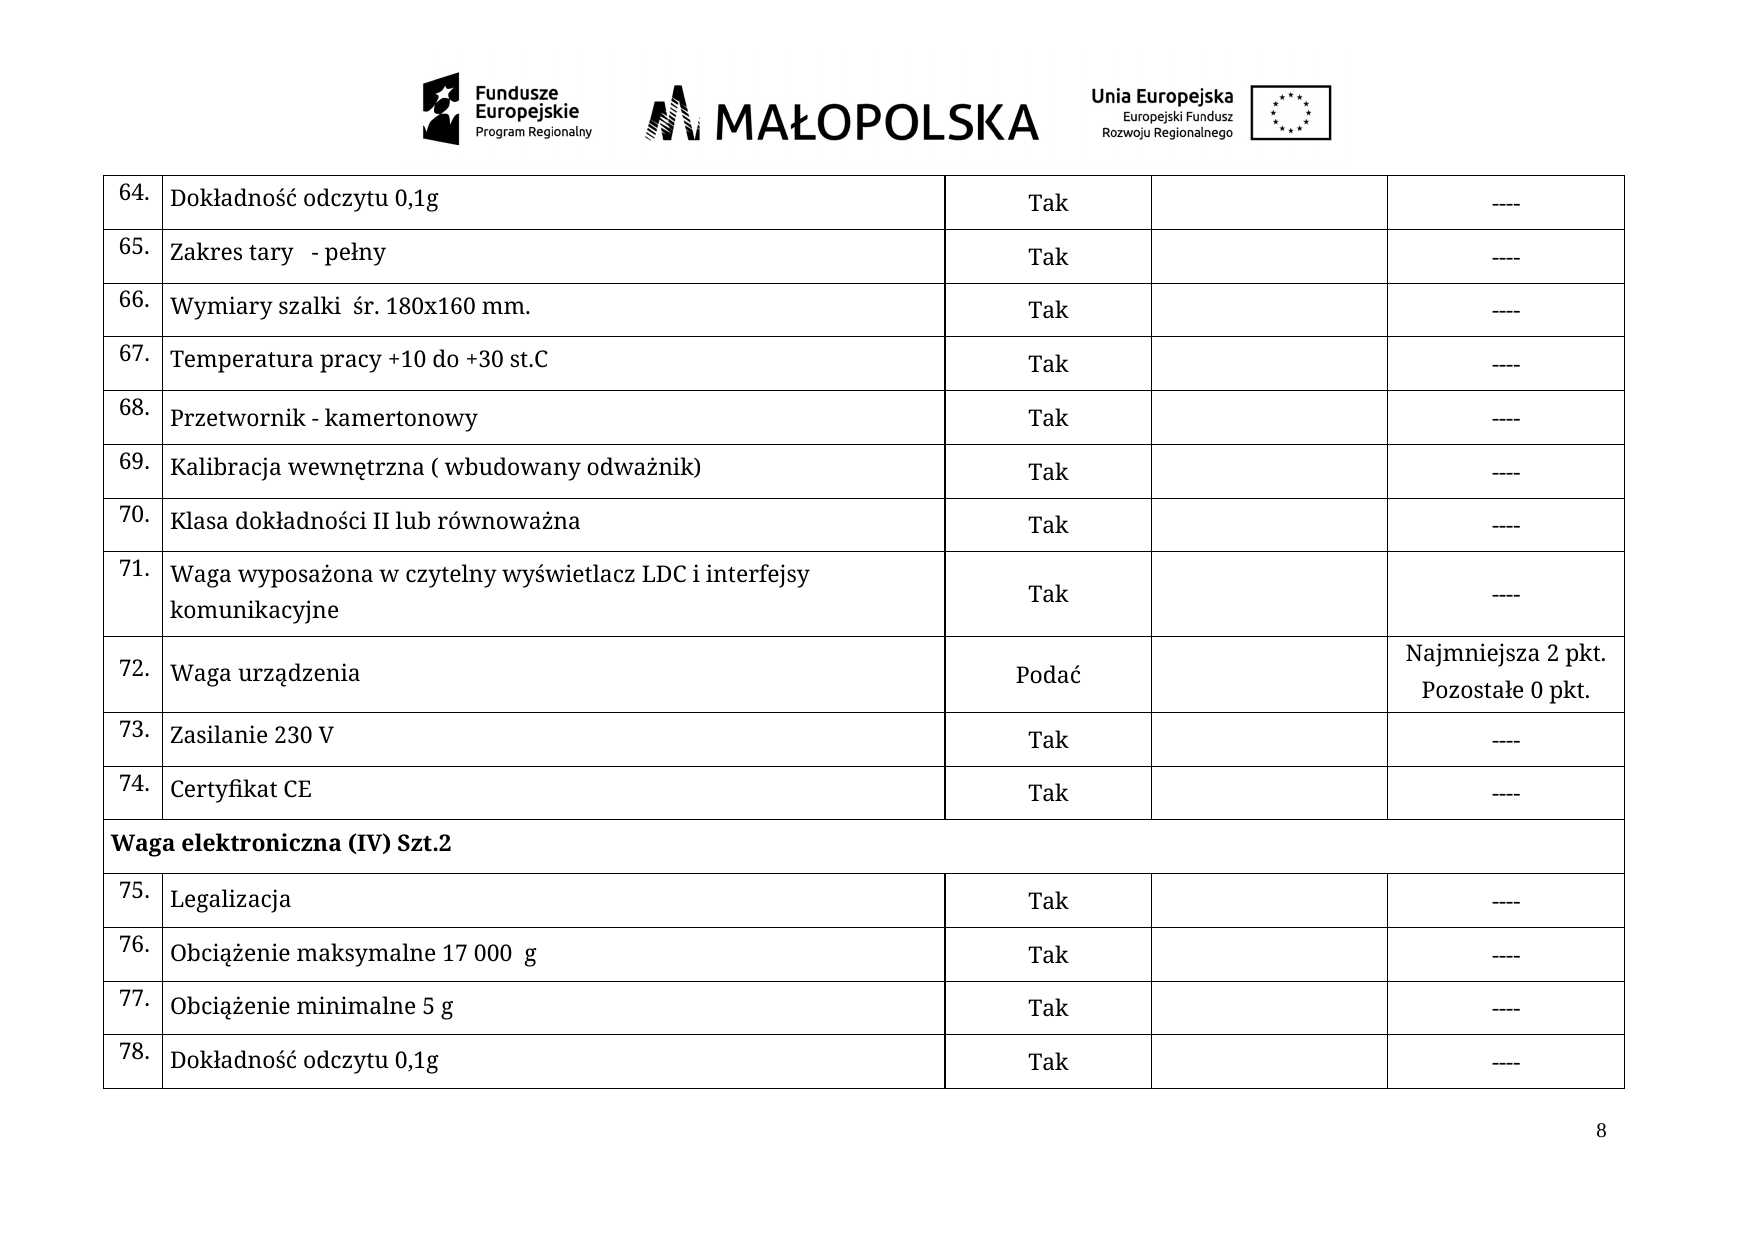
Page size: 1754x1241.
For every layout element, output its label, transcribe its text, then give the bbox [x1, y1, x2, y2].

table_cell Tak [946, 230, 1151, 282]
table_cell [104, 284, 162, 336]
table_cell Tak [946, 552, 1151, 636]
table_cell Klasa dokładności II lub równoważna [163, 499, 944, 551]
table_cell [104, 928, 162, 981]
table_cell Zakres tary - pełny [163, 230, 944, 282]
table_cell [1152, 982, 1387, 1034]
table_cell [104, 391, 162, 444]
table_cell [104, 637, 162, 712]
table_cell [104, 230, 162, 282]
table_cell ---- [1388, 499, 1624, 551]
table_cell ---- [1388, 552, 1624, 636]
table_cell ---- [1388, 445, 1624, 497]
table_cell Najmniejsza 2 pkt. Pozostałe 0 pkt. [1388, 637, 1624, 712]
table_cell [1152, 284, 1387, 336]
table_cell Obciążenie maksymalne 17 000 g [163, 928, 944, 981]
table_cell Tak [946, 1035, 1151, 1088]
table_cell Waga urządzenia [163, 637, 944, 712]
table_cell [1152, 391, 1387, 444]
table_cell Kalibracja wewnętrzna ( wbudowany odważnik) [163, 445, 944, 497]
table_cell [1152, 874, 1387, 927]
table_cell Zasilanie 230 V [163, 713, 944, 766]
table_cell [104, 176, 162, 229]
table_cell Tak [946, 874, 1151, 927]
table_cell Tak [946, 499, 1151, 551]
table_cell [1152, 713, 1387, 766]
table_cell Waga wyposażona w czytelny wyświetlacz LDC i interfejsy komunikacyjne [163, 552, 944, 636]
table_cell [1152, 230, 1387, 282]
table_cell Waga elektroniczna (IV) Szt.2 [104, 820, 1624, 873]
table_cell Tak [946, 391, 1151, 444]
table_cell [104, 1035, 162, 1088]
table_cell ---- [1388, 337, 1624, 390]
table_cell Obciążenie minimalne 5 g [163, 982, 944, 1034]
picture [405, 54, 1349, 163]
table_cell [1152, 1035, 1387, 1088]
table_cell ---- [1388, 230, 1624, 282]
table_cell Legalizacja [163, 874, 944, 927]
table_cell [104, 982, 162, 1034]
table_cell ---- [1388, 1035, 1624, 1088]
table_cell Dokładność odczytu 0,1g [163, 176, 944, 229]
table_cell ---- [1388, 713, 1624, 766]
table_cell Tak [946, 284, 1151, 336]
table_cell [104, 337, 162, 390]
table_cell Tak [946, 928, 1151, 981]
table_cell [1152, 445, 1387, 497]
table_cell ---- [1388, 391, 1624, 444]
table_cell [104, 713, 162, 766]
table_cell ---- [1388, 874, 1624, 927]
table_cell [104, 499, 162, 551]
table_cell [104, 767, 162, 819]
table_cell [1152, 767, 1387, 819]
table_cell Temperatura pracy +10 do +30 st.C [163, 337, 944, 390]
table_cell [104, 874, 162, 927]
table_cell [1152, 499, 1387, 551]
table_cell ---- [1388, 928, 1624, 981]
table_cell Tak [946, 337, 1151, 390]
table_cell Tak [946, 713, 1151, 766]
table_cell Tak [946, 176, 1151, 229]
table_cell [1152, 637, 1387, 712]
table_cell ---- [1388, 982, 1624, 1034]
table_cell Dokładność odczytu 0,1g [163, 1035, 944, 1088]
table_cell Tak [946, 767, 1151, 819]
table_cell [104, 552, 162, 636]
table_cell [1152, 337, 1387, 390]
table_cell Certyfikat CE [163, 767, 944, 819]
table_cell [1152, 928, 1387, 981]
table_cell Podać [946, 637, 1151, 712]
table_cell Przetwornik - kamertonowy [163, 391, 944, 444]
table_cell Wymiary szalki śr. 180x160 mm. [163, 284, 944, 336]
table_cell ---- [1388, 176, 1624, 229]
table_cell ---- [1388, 767, 1624, 819]
table_cell Tak [946, 982, 1151, 1034]
table_cell [1152, 552, 1387, 636]
table_cell [104, 445, 162, 497]
table_cell [1152, 176, 1387, 229]
table_cell ---- [1388, 284, 1624, 336]
table_cell Tak [946, 445, 1151, 497]
